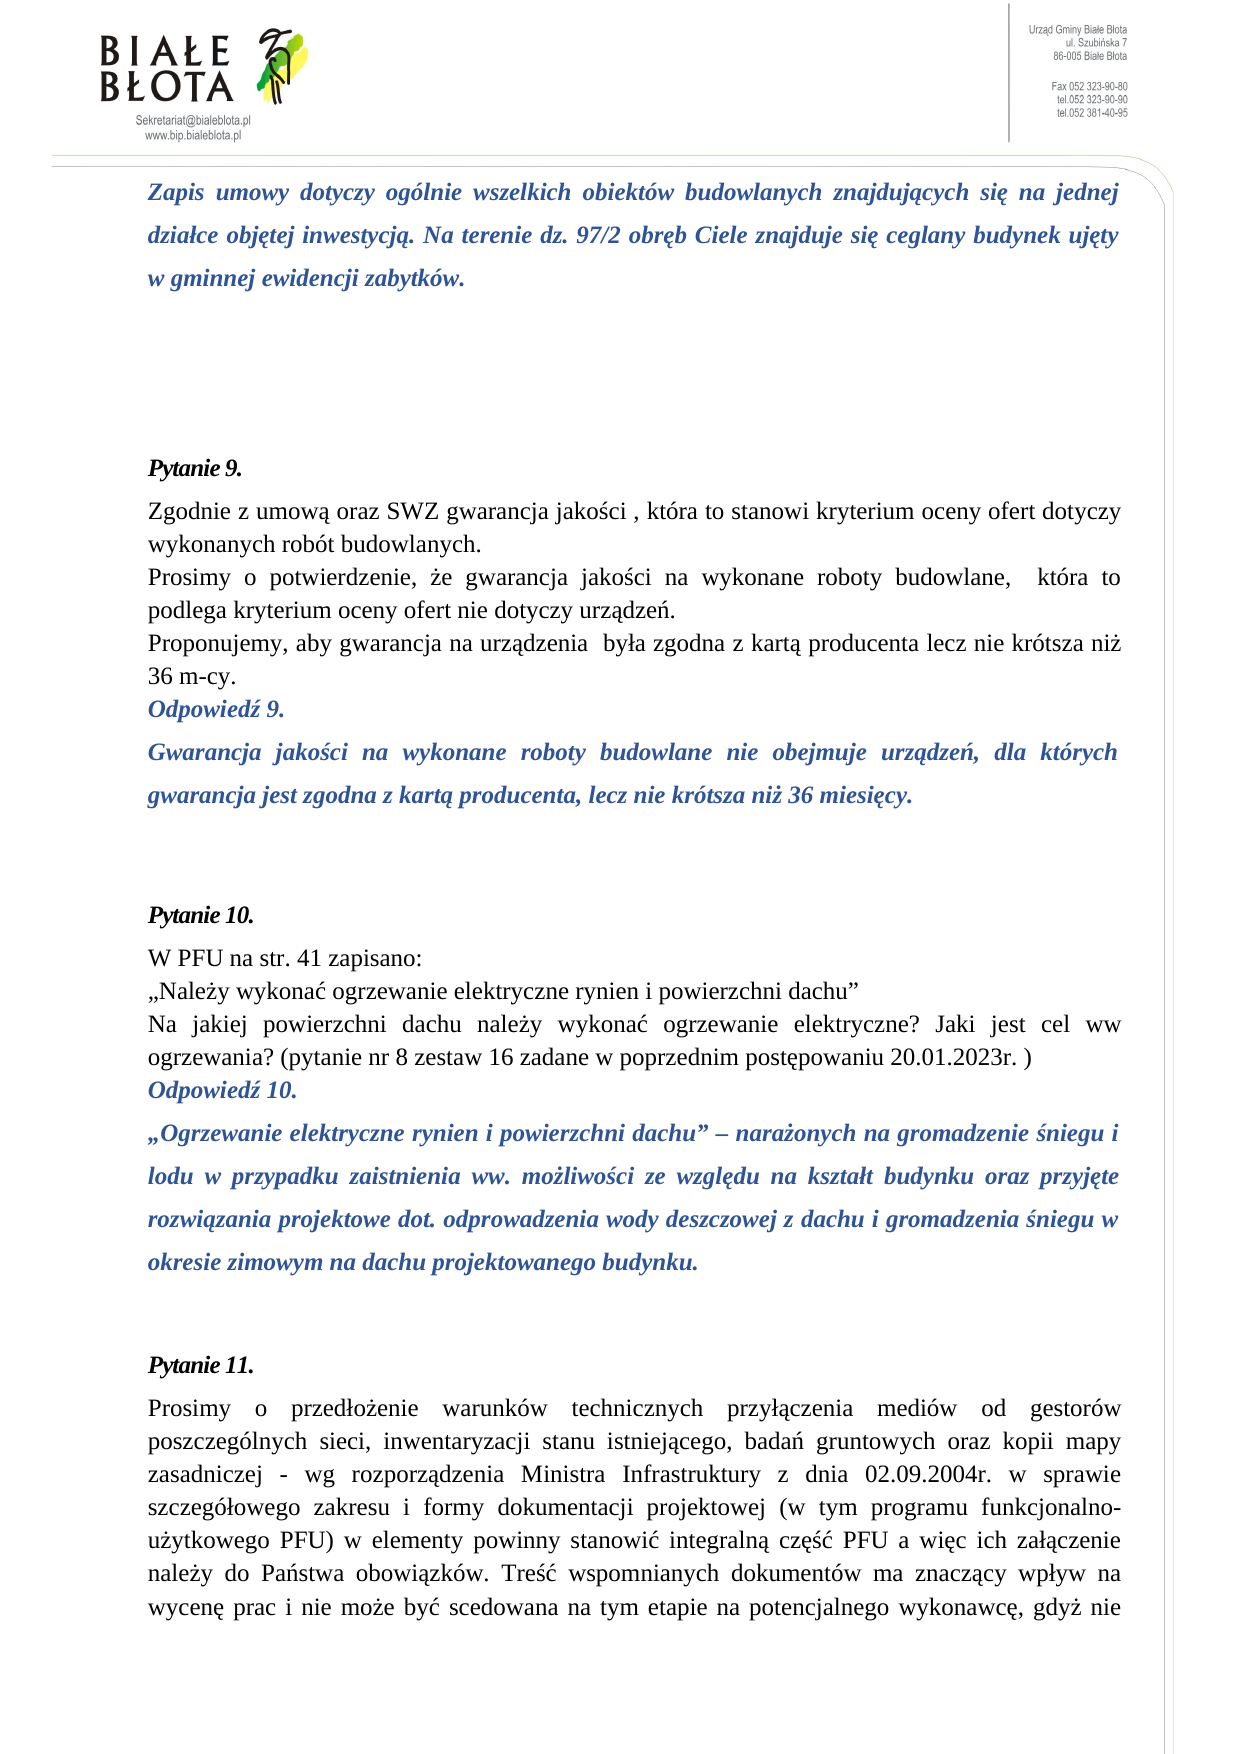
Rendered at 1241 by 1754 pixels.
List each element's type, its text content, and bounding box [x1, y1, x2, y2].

text „Należy wykonać ogrzewanie elektryczne rynien i powierzchni dachu” [148, 976, 1122, 1004]
text Odpowiedź 9. [148, 694, 1122, 723]
text Odpowiedź 10. [148, 1075, 1122, 1104]
text Pytanie 11. [148, 1350, 1122, 1379]
text W PFU na str. 41 zapisano: [148, 943, 1122, 972]
text Gwarancja jakości na wykonane roboty budowlane nie obejmuje urządzeń, dla których gwarancja jest zgodna z kartą producenta, lecz nie krótsza niż 36 miesięcy. [148, 737, 1122, 809]
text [148, 1393, 1122, 1620]
picture [51, 3, 1174, 1754]
text Pytanie 9. [148, 453, 1122, 481]
text Zapis umowy dotyczy ogólnie wszelkich obiektów budowlanych znajdujących się na jednej działce objętej inwestycją. Na terenie dz. 97/2 obręb Ciele znajduje się ceglany budynek ujęty w gminnej ewidencji zabytków. [148, 177, 1122, 292]
text Na jakiej powierzchni dachu należy wykonać ogrzewanie elektryczne? Jaki jest cel ww ogrzewania? (pytanie nr 8 zestaw 16 zadane w poprzednim postępowaniu 20.01.2023r. ) [148, 1009, 1122, 1071]
text Prosimy o potwierdzenie, że gwarancja jakości na wykonane roboty budowlane, która to podlega kryterium oceny ofert nie dotyczy urządzeń. [148, 562, 1122, 623]
text Zgodnie z umową oraz SWZ gwarancja jakości , która to stanowi kryterium oceny ofert dotyczy wykonanych robót budowlanych. [148, 496, 1122, 557]
text „Ogrzewanie elektryczne rynien i powierzchni dachu” – narażonych na gromadzenie śniegu i lodu w przypadku zaistnienia ww. możliwości ze względu na kształt budynku oraz przyjęte rozwiązania projektowe dot. odprowadzenia wody deszczowej z dachu i gromadzenia śniegu w okresie zimowym na dachu projektowanego budynku. [148, 1118, 1122, 1276]
text Pytanie 10. [148, 900, 1122, 928]
text Proponujemy, aby gwarancja na urządzenia była zgodna z kartą producenta lecz nie krótsza niż 36 m-cy. [148, 628, 1122, 689]
